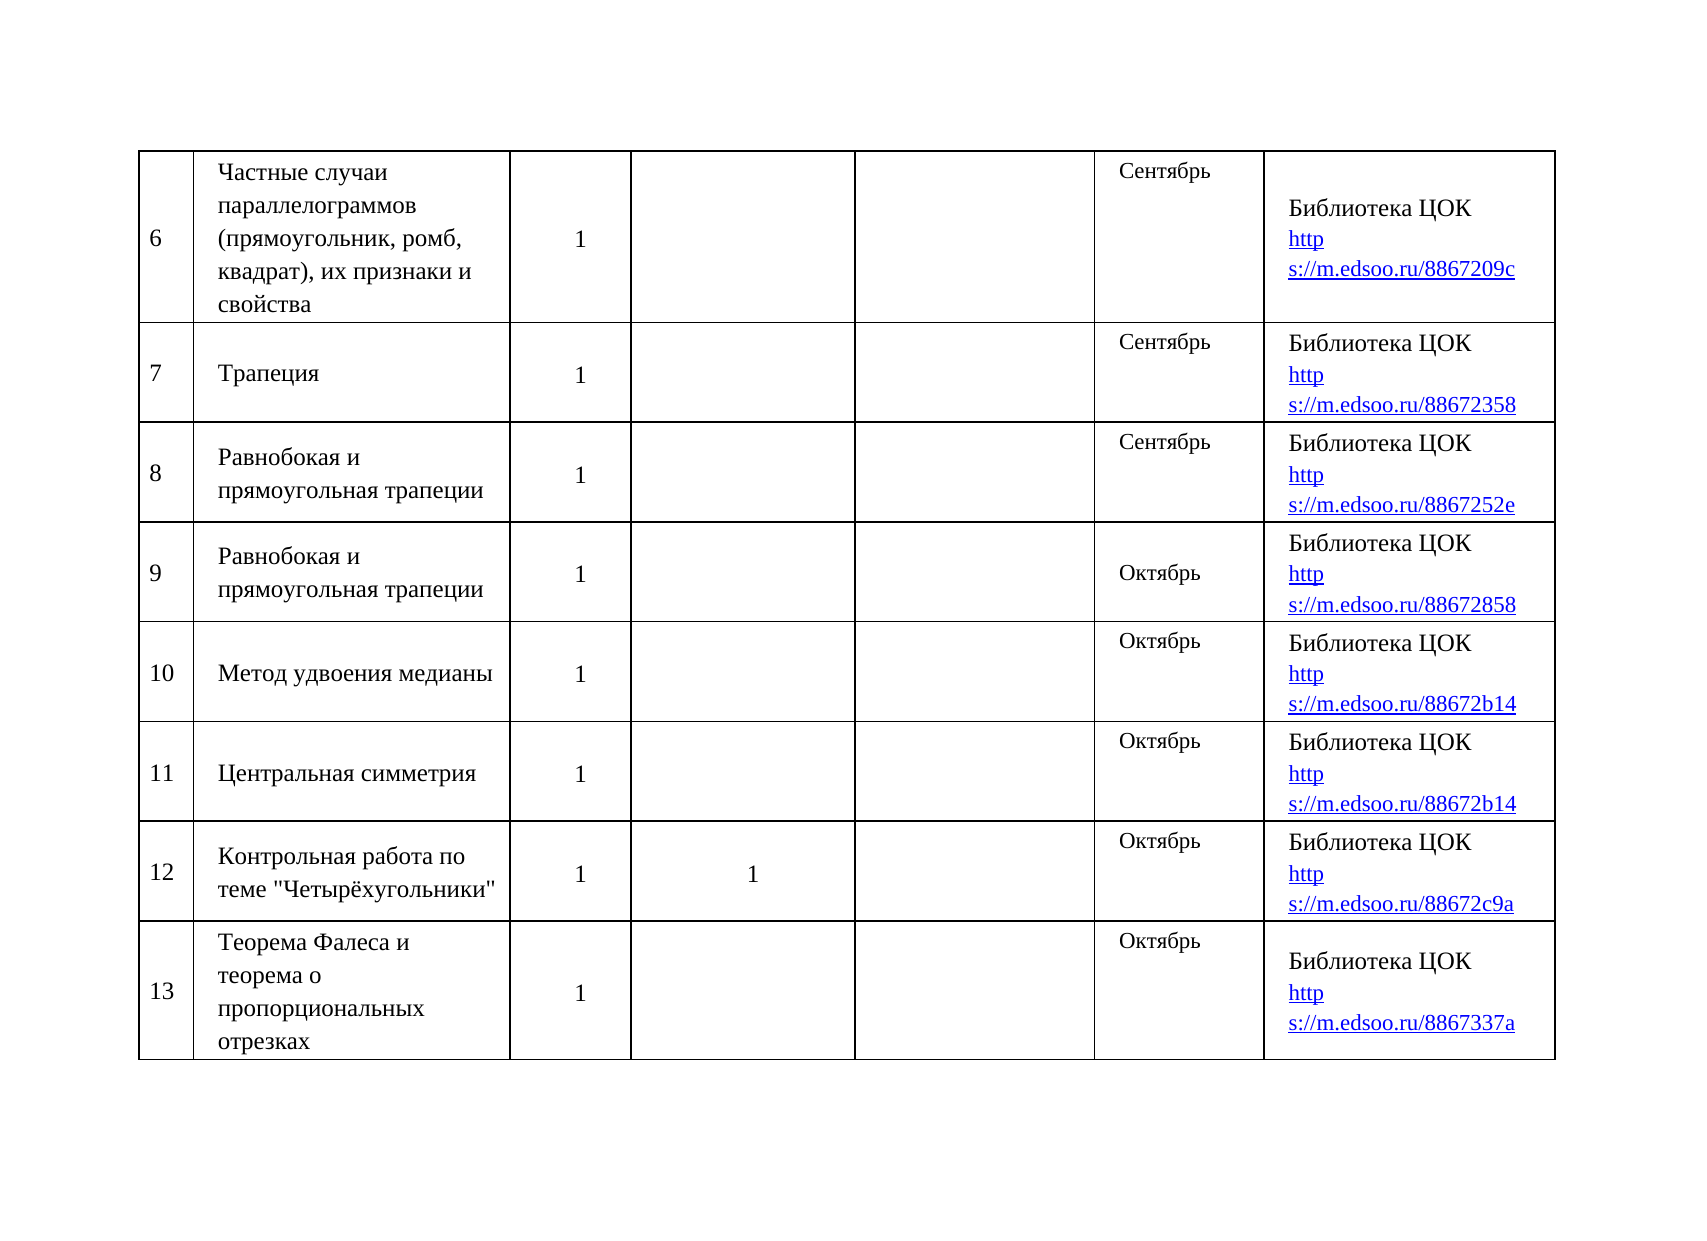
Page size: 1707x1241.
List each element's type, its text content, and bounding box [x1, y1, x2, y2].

table_cell 13 [140, 922, 193, 1059]
table_cell [856, 822, 1094, 920]
table_cell [856, 922, 1094, 1059]
table_cell Библиотека ЦОК https://m.edsoo.ru/88672858 [1265, 523, 1554, 621]
table_cell Метод удвоения медианы [194, 622, 509, 721]
table_cell 12 [140, 822, 193, 920]
table_cell 1 [511, 423, 630, 521]
table_cell [632, 722, 854, 820]
table_cell Библиотека ЦОК https://m.edsoo.ru/88672c9a [1265, 822, 1554, 920]
table_cell 1 [511, 323, 630, 421]
table_cell [856, 423, 1094, 521]
table_cell Октябрь [1095, 922, 1263, 1059]
table_cell 1 [511, 722, 630, 820]
table_cell Октябрь [1095, 822, 1263, 920]
table_cell [632, 423, 854, 521]
table_cell [856, 152, 1094, 321]
table_cell [856, 722, 1094, 820]
table_cell 7 [140, 323, 193, 421]
table_cell [856, 323, 1094, 421]
table_cell Теорема Фалеса и теорема о пропорциональных отрезках [194, 922, 509, 1059]
table_cell Равнобокая и прямоугольная трапеции [194, 423, 509, 521]
table_cell 1 [511, 622, 630, 721]
table_cell Октябрь [1095, 523, 1263, 621]
table_cell [632, 922, 854, 1059]
table_cell [632, 152, 854, 321]
table_cell Равнобокая и прямоугольная трапеции [194, 523, 509, 621]
table_cell 8 [140, 423, 193, 521]
table_cell Библиотека ЦОК https://m.edsoo.ru/88672b14 [1265, 622, 1554, 721]
table_cell 6 [140, 152, 193, 321]
table_cell Библиотека ЦОК https://m.edsoo.ru/88672b14 [1265, 722, 1554, 820]
table_cell [856, 523, 1094, 621]
table_cell Октябрь [1095, 722, 1263, 820]
table_cell Библиотека ЦОК https://m.edsoo.ru/88672358 [1265, 323, 1554, 421]
table_cell Библиотека ЦОК https://m.edsoo.ru/8867252e [1265, 423, 1554, 521]
table_cell Сентябрь [1095, 323, 1263, 421]
table_cell Библиотека ЦОК https://m.edsoo.ru/8867337a [1265, 922, 1554, 1059]
table_cell 10 [140, 622, 193, 721]
table_cell [632, 622, 854, 721]
table_cell [632, 323, 854, 421]
table_cell [856, 622, 1094, 721]
table_cell Библиотека ЦОК https://m.edsoo.ru/8867209c [1265, 152, 1554, 321]
table_cell Октябрь [1095, 622, 1263, 721]
table_cell Сентябрь [1095, 152, 1263, 321]
table_cell Трапеция [194, 323, 509, 421]
table_cell Контрольная работа по теме "Четырёхугольники" [194, 822, 509, 920]
table_cell [632, 523, 854, 621]
table_cell Центральная симметрия [194, 722, 509, 820]
table_cell 1 [511, 152, 630, 321]
table_cell 11 [140, 722, 193, 820]
table_cell 1 [511, 523, 630, 621]
table_cell 1 [511, 822, 630, 920]
table_cell Сентябрь [1095, 423, 1263, 521]
table_cell 9 [140, 523, 193, 621]
table_cell 1 [511, 922, 630, 1059]
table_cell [194, 152, 509, 321]
table_cell 1 [632, 822, 854, 920]
